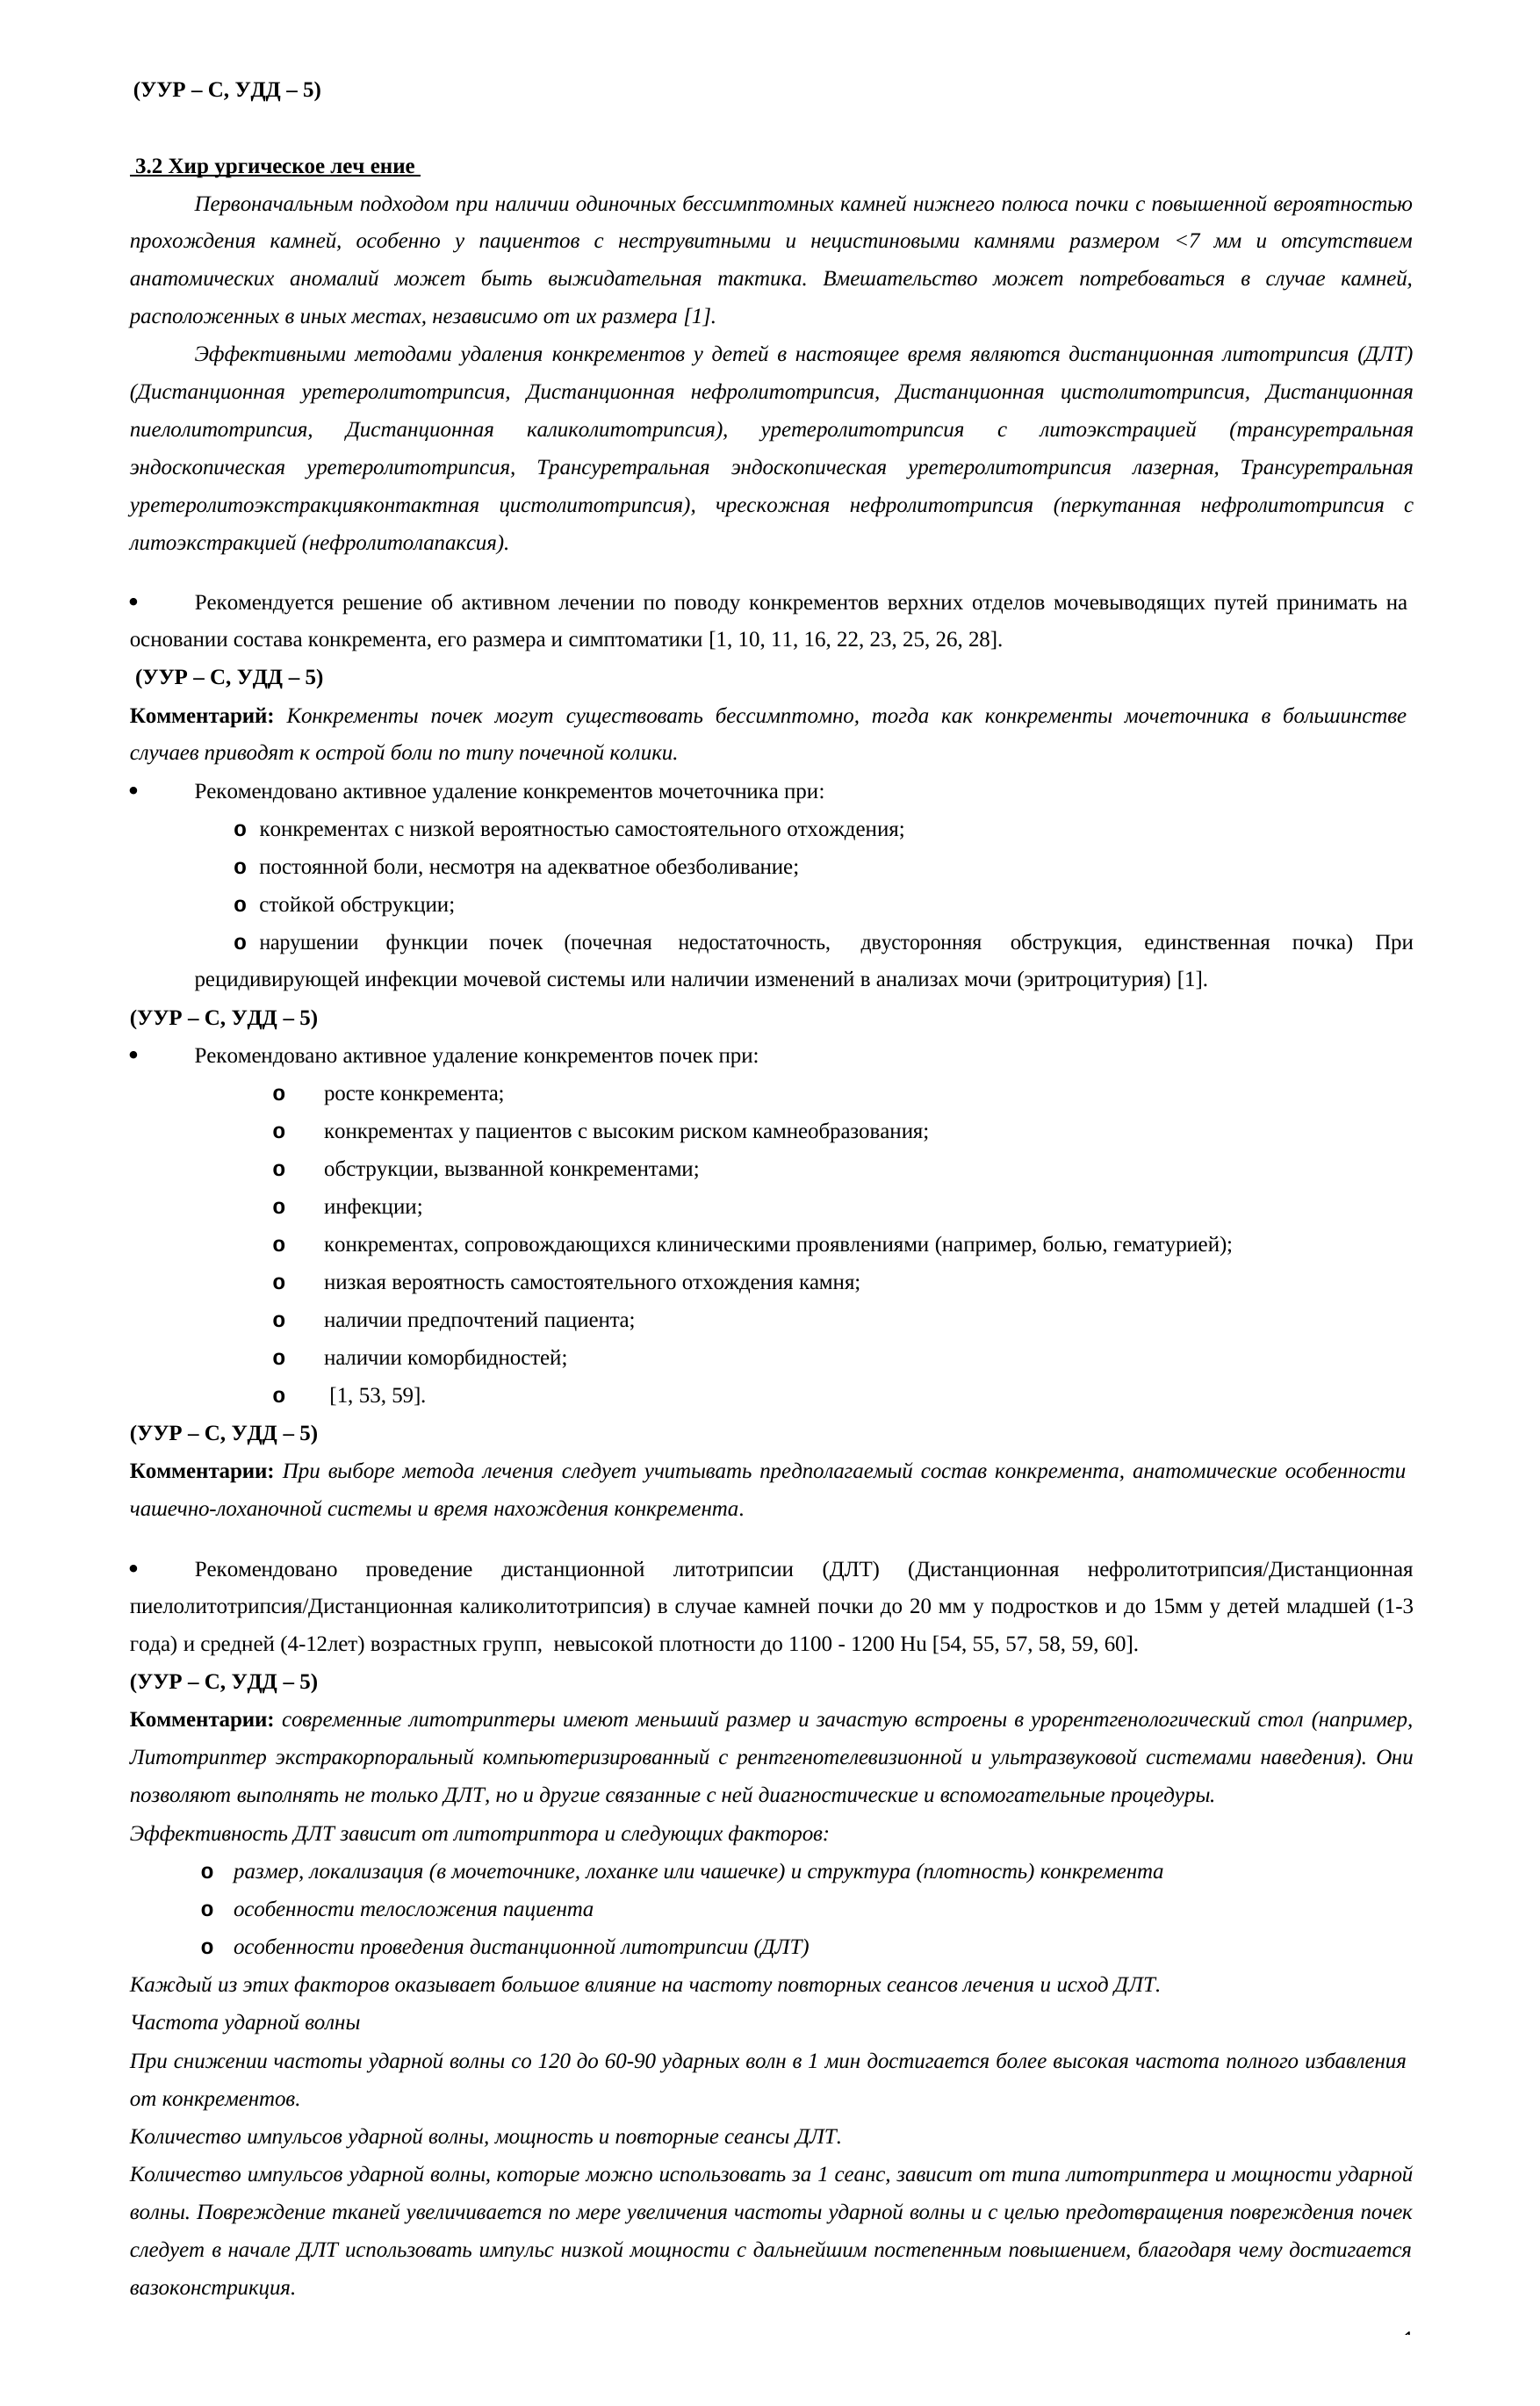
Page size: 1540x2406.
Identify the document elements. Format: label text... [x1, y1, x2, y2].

list наличии коморбидностей; [272, 1344, 1423, 1372]
text o [1, 53, 59]. [272, 1382, 1423, 1409]
text Комментарий: Конкременты почек могут существовать бессимптомно, тогда как конкременты мочеточника в большинстве случаев приводят к острой боли по типу почечной колики. [130, 702, 1414, 765]
text Количество импульсов ударной волны, мощность и повторные сеансы ДЛТ. [130, 2123, 1423, 2149]
list особенности проведения дистанционной литотрипсии (ДЛТ) [200, 1934, 1423, 1961]
subtitle (УУР – С, УДД – 5) [133, 76, 1423, 102]
list низкая вероятность самостоятельного отхождения камня; [272, 1269, 1423, 1296]
list Рекомендовано активное удаление конкрементов мочеточника при: [130, 778, 1423, 803]
text Эффективными методами удаления конкрементов у детей в настоящее время являются дистанционная литотрипсия (ДЛТ) (Дистанционная уретеролитотрипсия, Дистанционная нефролитотрипсия, Дистанционная цистолитотрипсия, Дистанционная пиелолитотрипсия, Дистанционная каликолитотрипсия), уретеролитотрипсия с литоэкстрацией (трансуретральная эндоскопическая уретеролитотрипсия, Трансуретральная эндоскопическая уретеролитотрипсия лазерная, Трансуретральная уретеролитоэкстракцияконтактная цистолитотрипсия), чрескожная нефролитотрипсия (перкутанная нефролитотрипсия с литоэкстракцией (нефролитолапаксия). [130, 341, 1414, 554]
text Каждый из этих факторов оказывает большое влияние на частоту повторных сеансов лечения и исход ДЛТ. Частота ударной волны [130, 1971, 1248, 2035]
list постоянной боли, несмотря на адекватное обезболивание; [234, 854, 1423, 881]
list инфекции; [272, 1193, 1423, 1221]
list особенности телосложения пациента [200, 1896, 1423, 1923]
list росте конкремента; [272, 1080, 1423, 1107]
subtitle (УУР – С, УДД – 5) [130, 1668, 1423, 1693]
text При снижении частоты ударной волны со 120 до 60-90 ударных волн в 1 мин достигается более высокая частота полного избавления от конкрементов. [130, 2048, 1414, 2110]
text Комментарии: При выборе метода лечения следует учитывать предполагаемый состав конкремента, анатомические особенности чашечно-лоханочной системы и время нахождения конкремента. [130, 1459, 1414, 1521]
text Первоначальным подходом при наличии одиночных бессимптомных камней нижнего полюса почки с повышенной вероятностью прохождения камней, особенно у пациентов с неструвитными и нецистиновыми камнями размером <7 мм и отсутствием анатомических аномалий может быть выжидательная тактика. Вмешательство может потребоваться в случае камней, расположенных в иных местах, независимо от их размера [1]. [130, 191, 1413, 328]
subtitle (УУР – С, УДД – 5) [130, 1420, 1423, 1445]
subtitle 3.2 Хир ургическое леч ение [130, 153, 1423, 177]
list конкрементах у пациентов с высоким риском камнеобразования; [272, 1118, 1423, 1145]
list Рекомендовано проведение дистанционной литотрипсии (ДЛТ) (Дистанционная нефролитотрипсия/Дистанционная пиелолитотрипсия/Дистанционная каликолитотрипсия) в случае камней почки до 20 мм у подростков и до 15мм у детей младшей (1-3 года) и средней (4-12лет) возрастных групп, невысокой плотности до 1100 - 1200 Hu [54, 55, 57, 58, 59, 60]. [130, 1556, 1414, 1655]
list нарушении функции почек (почечная недостаточность, двусторонняя обструкция, единственная почка) При рецидивирующей инфекции мочевой системы или наличии изменений в анализах мочи (эритроцитурия) [1]. [194, 929, 1414, 991]
subtitle (УУР – С, УДД – 5) [130, 1005, 1423, 1029]
subtitle (УУР – С, УДД – 5) [135, 664, 1423, 689]
list конкрементах, сопровождающихся клиническими проявлениями (например, болью, гематурией); [272, 1231, 1423, 1258]
list размер, локализация (в мочеточнике, лоханке или чашечке) и структура (плотность) конкремента [200, 1858, 1423, 1885]
list конкрементах с низкой вероятностью самостоятельного отхождения; [194, 816, 1423, 843]
text Эффективность ДЛТ зависит от литотриптора и следующих факторов: [130, 1820, 1423, 1845]
list наличии предпочтений пациента; [272, 1307, 1423, 1334]
list обструкции, вызванной конкрементами; [272, 1156, 1423, 1183]
list стойкой обструкции; [234, 891, 1423, 918]
list Рекомендовано активное удаление конкрементов почек при: [130, 1042, 1423, 1068]
text Количество импульсов ударной волны, которые можно использовать за 1 сеанс, зависит от типа литотриптера и мощности ударной волны. Повреждение тканей увеличивается по мере увеличения частоты ударной волны и с целью предотвращения повреждения почек следует в начале ДЛТ использовать импульс низкой мощности с дальнейшим постепенным повышением, благодаря чему достигается вазоконстрикция. [130, 2161, 1413, 2299]
text Комментарии: современные литотриптеры имеют меньший размер и зачастую встроены в урорентгенологический стол (например, Литотриптер экстракорпоральный компьютеризированный с рентгенотелевизионной и ультразвуковой системами наведения). Они позволяют выполнять не только ДЛТ, но и другие связанные с ней диагностические и вспомогательные процедуры. [130, 1706, 1414, 1807]
list Рекомендуется решение об активном лечении по поводу конкрементов верхних отделов мочевыводящих путей принимать на основании состава конкремента, его размера и симптоматики [1, 10, 11, 16, 22, 23, 25, 26, 28]. [130, 589, 1413, 652]
